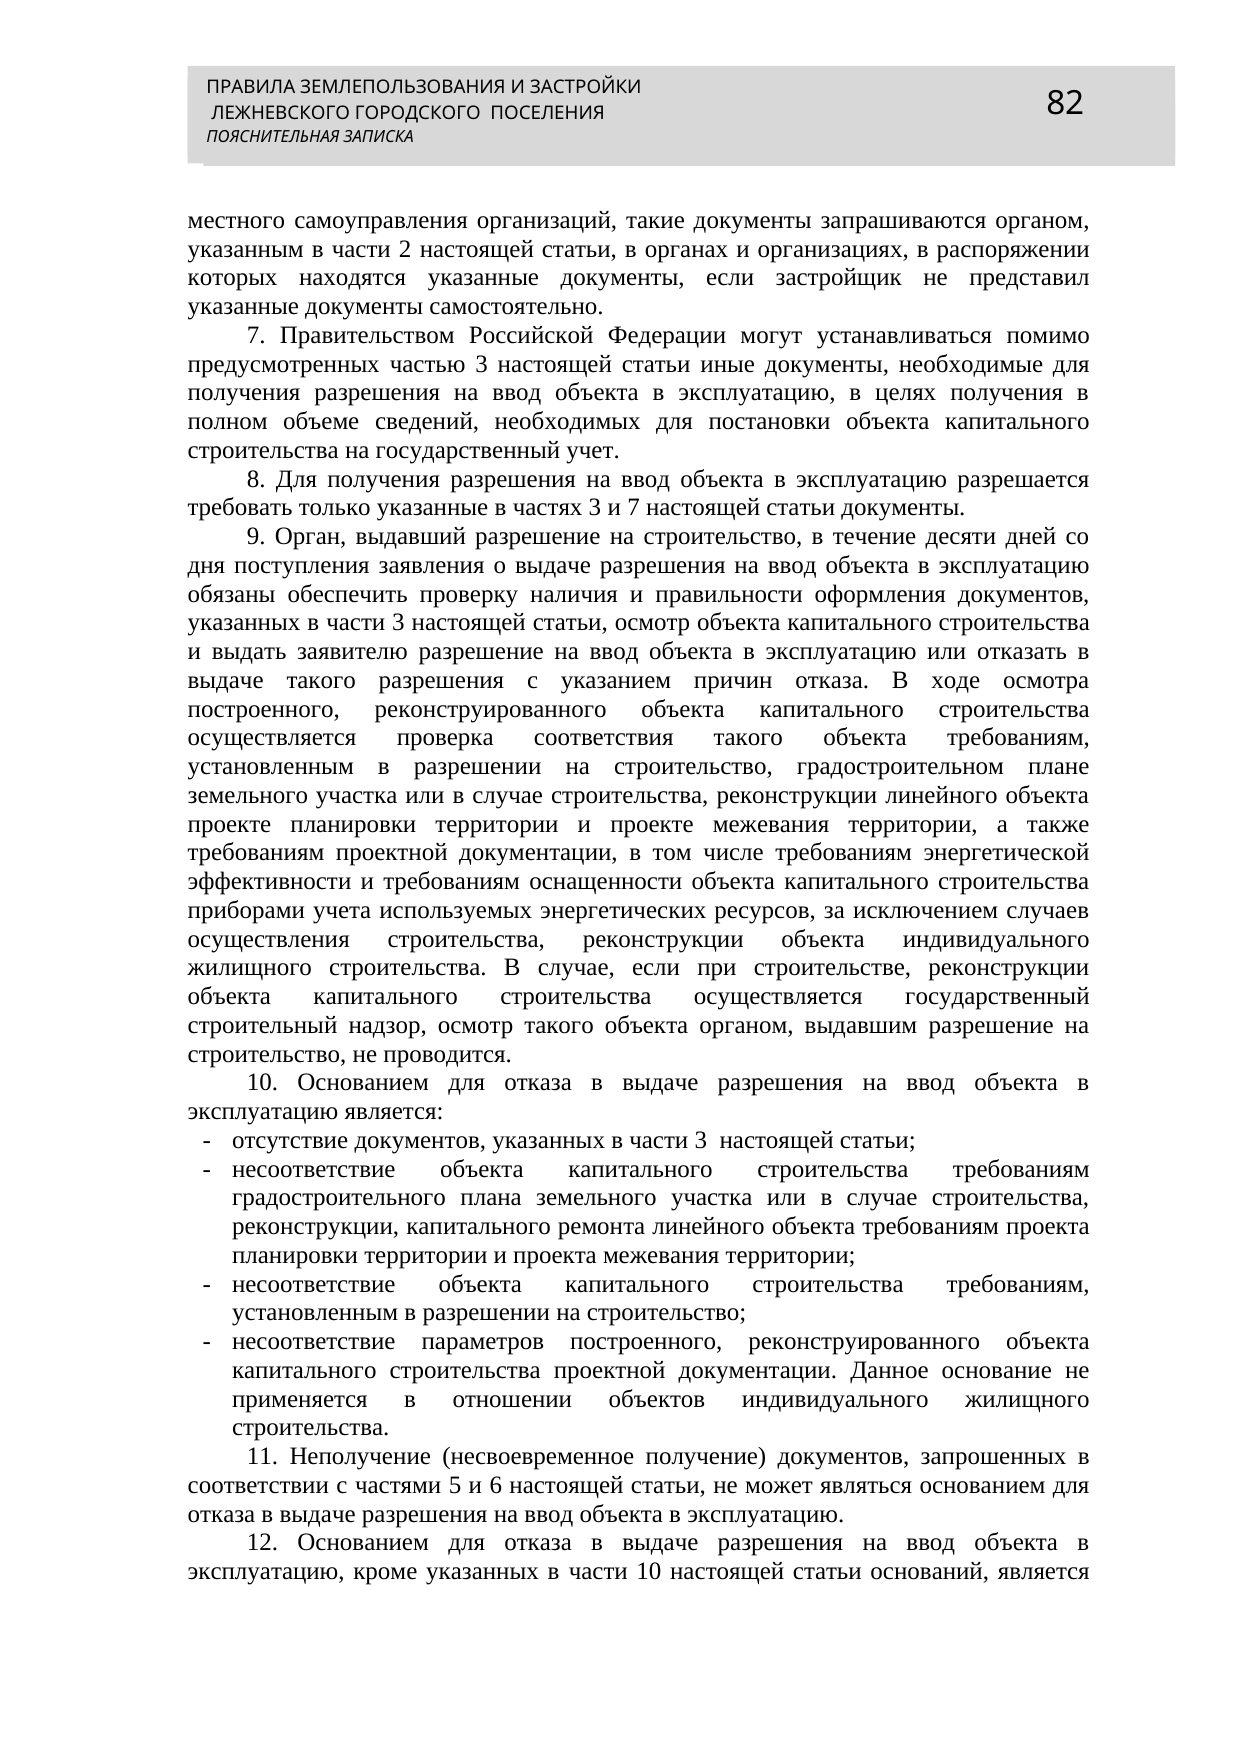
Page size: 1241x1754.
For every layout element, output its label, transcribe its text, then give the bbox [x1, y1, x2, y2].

list несоответствие объекта капитального строительства требованиям градостроительного плана земельного участка или в случае строительства, реконструкции, капитального ремонта линейного объекта требованиям проекта планировки территории и проекта межевания территории; [202, 1154, 1090, 1269]
text 10. Основанием для отказа в выдаче разрешения на ввод объекта в эксплуатацию является: [187, 1067, 1090, 1125]
list отсутствие документов, указанных в части 3 настоящей статьи; [202, 1125, 1090, 1154]
text 9. Орган, выдавший разрешение на строительство, в течение десяти дней со дня поступления заявления о выдаче разрешения на ввод объекта в эксплуатацию обязаны обеспечить проверку наличия и правильности оформления документов, указанных в части 3 настоящей статьи, осмотр объекта капитального строительства и выдать заявителю разрешение на ввод объекта в эксплуатацию или отказать в выдаче такого разрешения с указанием причин отказа. В ходе осмотра построенного, реконструированного объекта капитального строительства осуществляется проверка соответствия такого объекта требованиям, установленным в разрешении на строительство, градостроительном плане земельного участка или в случае строительства, реконструкции линейного объекта проекте планировки территории и проекте межевания территории, а также требованиям проектной документации, в том числе требованиям энергетической эффективности и требованиям оснащенности объекта капитального строительства приборами учета используемых энергетических ресурсов, за исключением случаев осуществления строительства, реконструкции объекта индивидуального жилищного строительства. В случае, если при строительстве, реконструкции объекта капитального строительства осуществляется государственный строительный надзор, осмотр такого объекта органом, выдавшим разрешение на строительство, не проводится. [187, 521, 1090, 1067]
text 11. Неполучение (несвоевременное получение) документов, запрошенных в соответствии с частями 5 и 6 настоящей статьи, не может являться основанием для отказа в выдаче разрешения на ввод объекта в эксплуатацию. [187, 1441, 1090, 1527]
list несоответствие параметров построенного, реконструированного объекта капитального строительства проектной документации. Данное основание не применяется в отношении объектов индивидуального жилищного строительства. [202, 1326, 1090, 1441]
text 7. Правительством Российской Федерации могут устанавливаться помимо предусмотренных частью 3 настоящей статьи иные документы, необходимые для получения разрешения на ввод объекта в эксплуатацию, в целях получения в полном объеме сведений, необходимых для постановки объекта капитального строительства на государственный учет. [187, 320, 1090, 464]
list несоответствие объекта капитального строительства требованиям, установленным в разрешении на строительство; [202, 1269, 1090, 1326]
text 8. Для получения разрешения на ввод объекта в эксплуатацию разрешается требовать только указанные в частях 3 и 7 настоящей статьи документы. [187, 464, 1090, 521]
